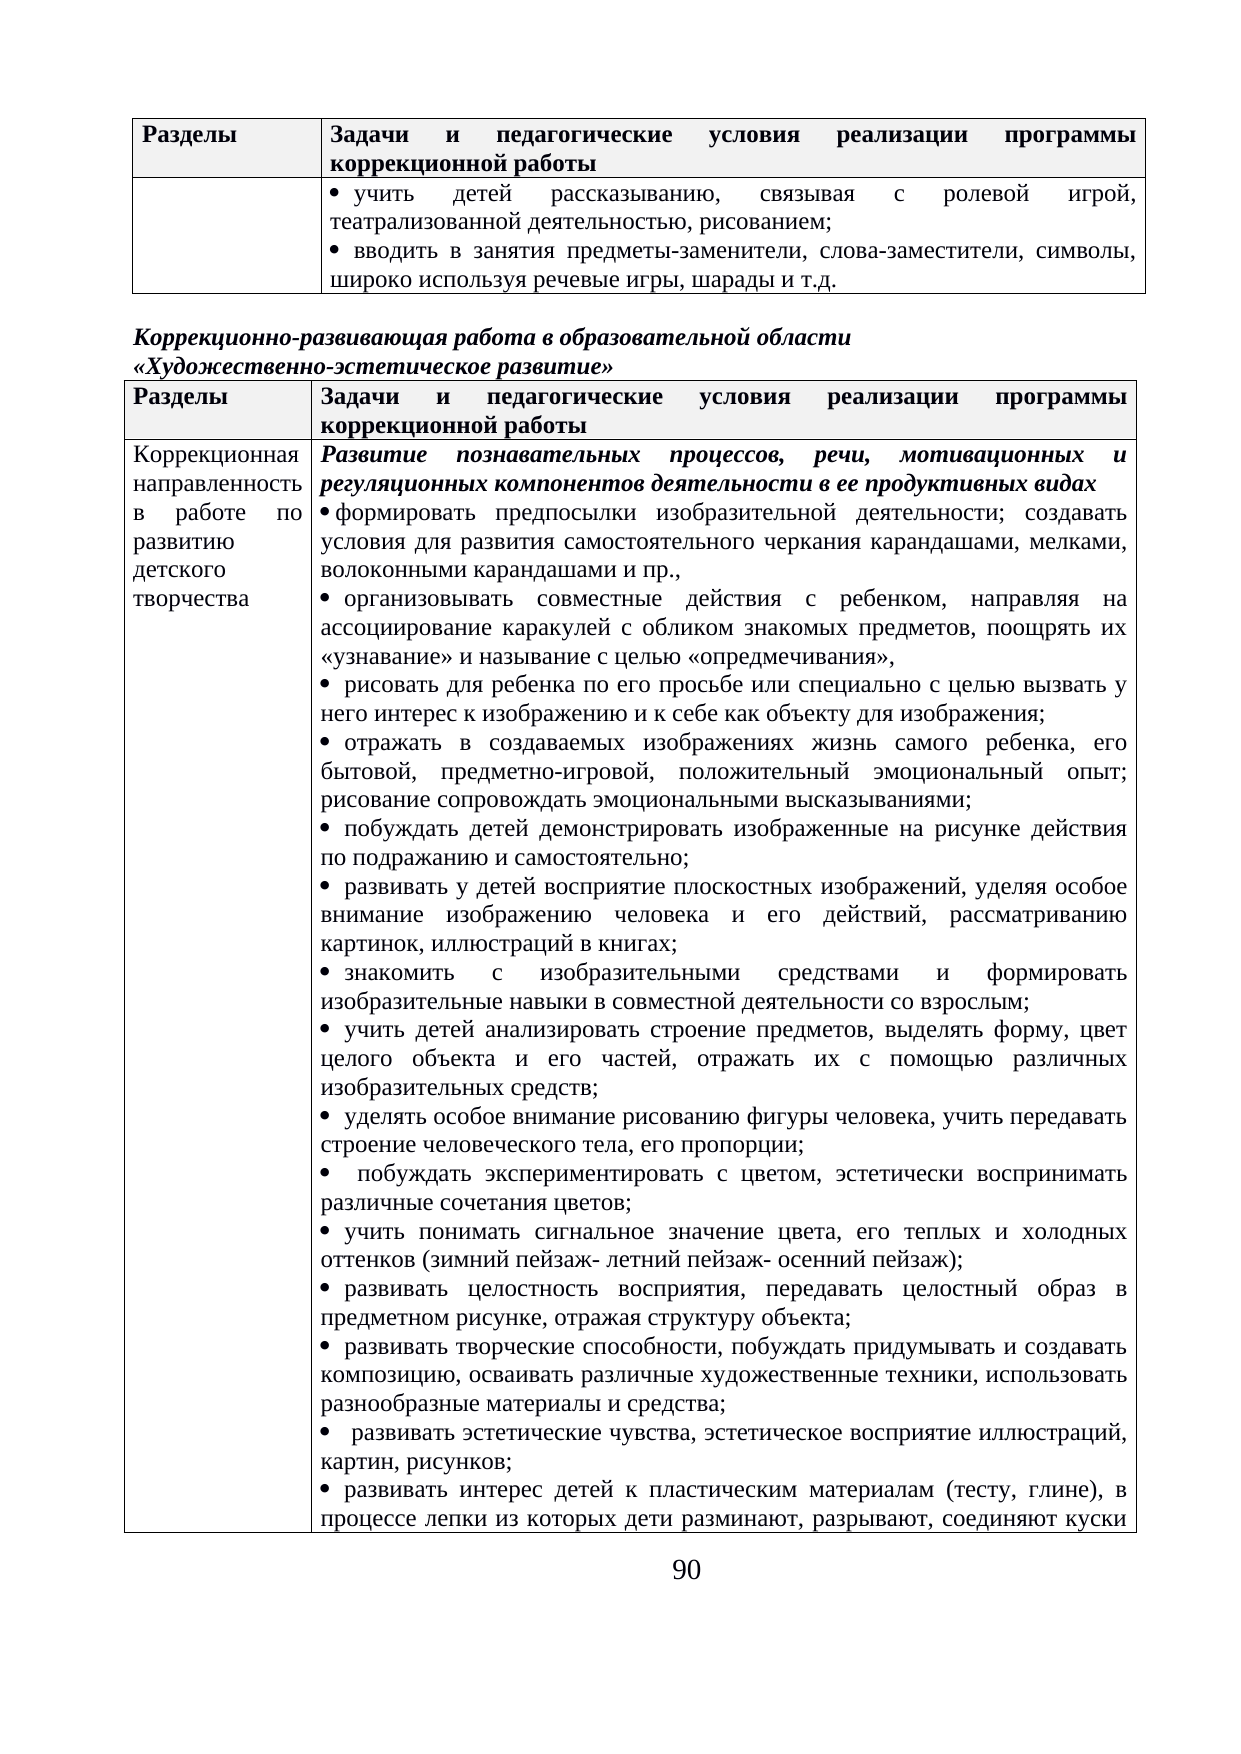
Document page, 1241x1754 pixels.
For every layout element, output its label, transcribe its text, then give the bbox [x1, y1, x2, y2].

text Коррекционно-развивающая работа в образовательной области [133, 322, 1166, 351]
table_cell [312, 440, 1136, 1532]
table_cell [125, 440, 311, 1532]
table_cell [133, 178, 321, 293]
table_header Разделы [125, 381, 311, 438]
text «Художественно-эстетическое развитие» [133, 351, 1166, 380]
table_header Задачи и педагогические условия реализации программы коррекционной работы [322, 119, 1145, 177]
table_header Задачи и педагогические условия реализации программы коррекционной работы [312, 381, 1136, 438]
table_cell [322, 178, 1145, 293]
table_header Разделы [133, 119, 321, 177]
